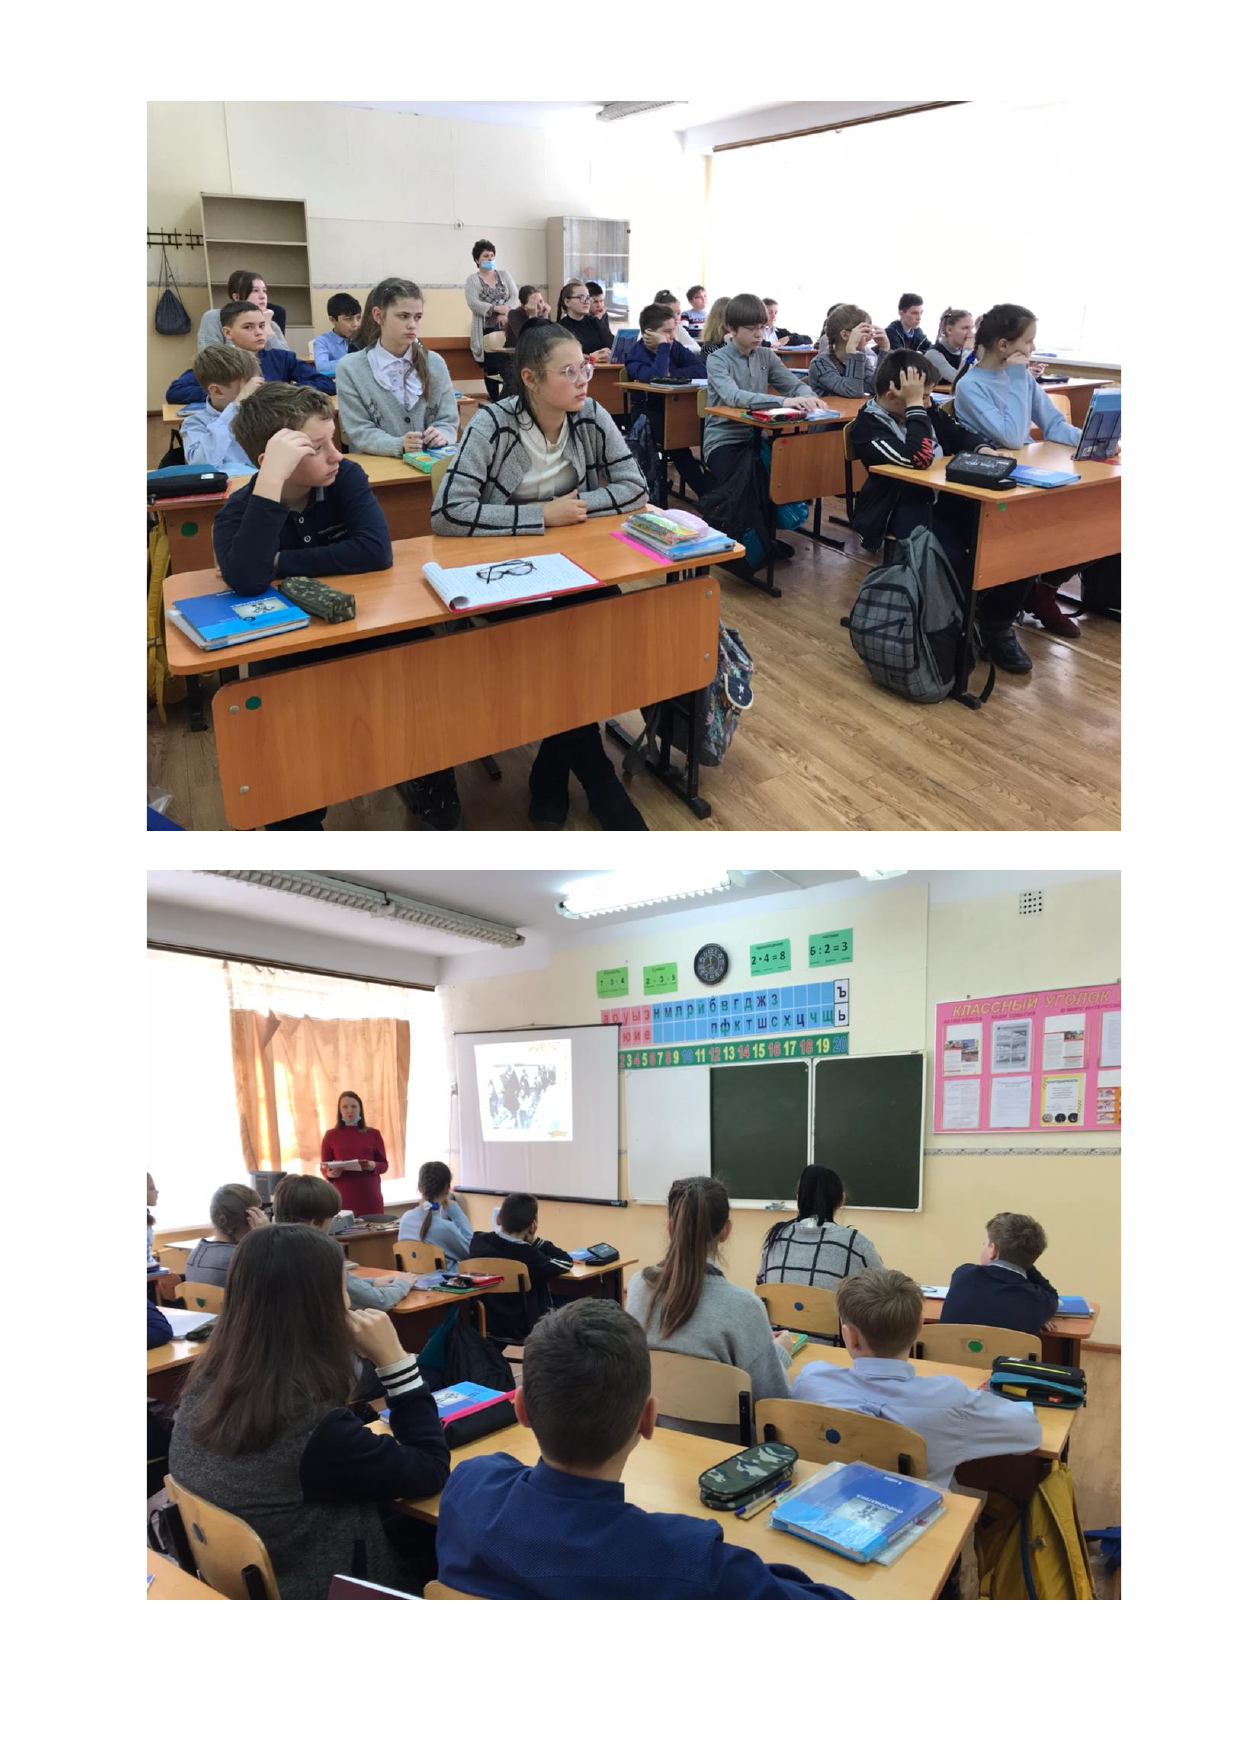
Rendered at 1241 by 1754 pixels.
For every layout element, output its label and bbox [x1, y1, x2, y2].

picture [146, 870, 1122, 1600]
picture [146, 101, 1122, 831]
